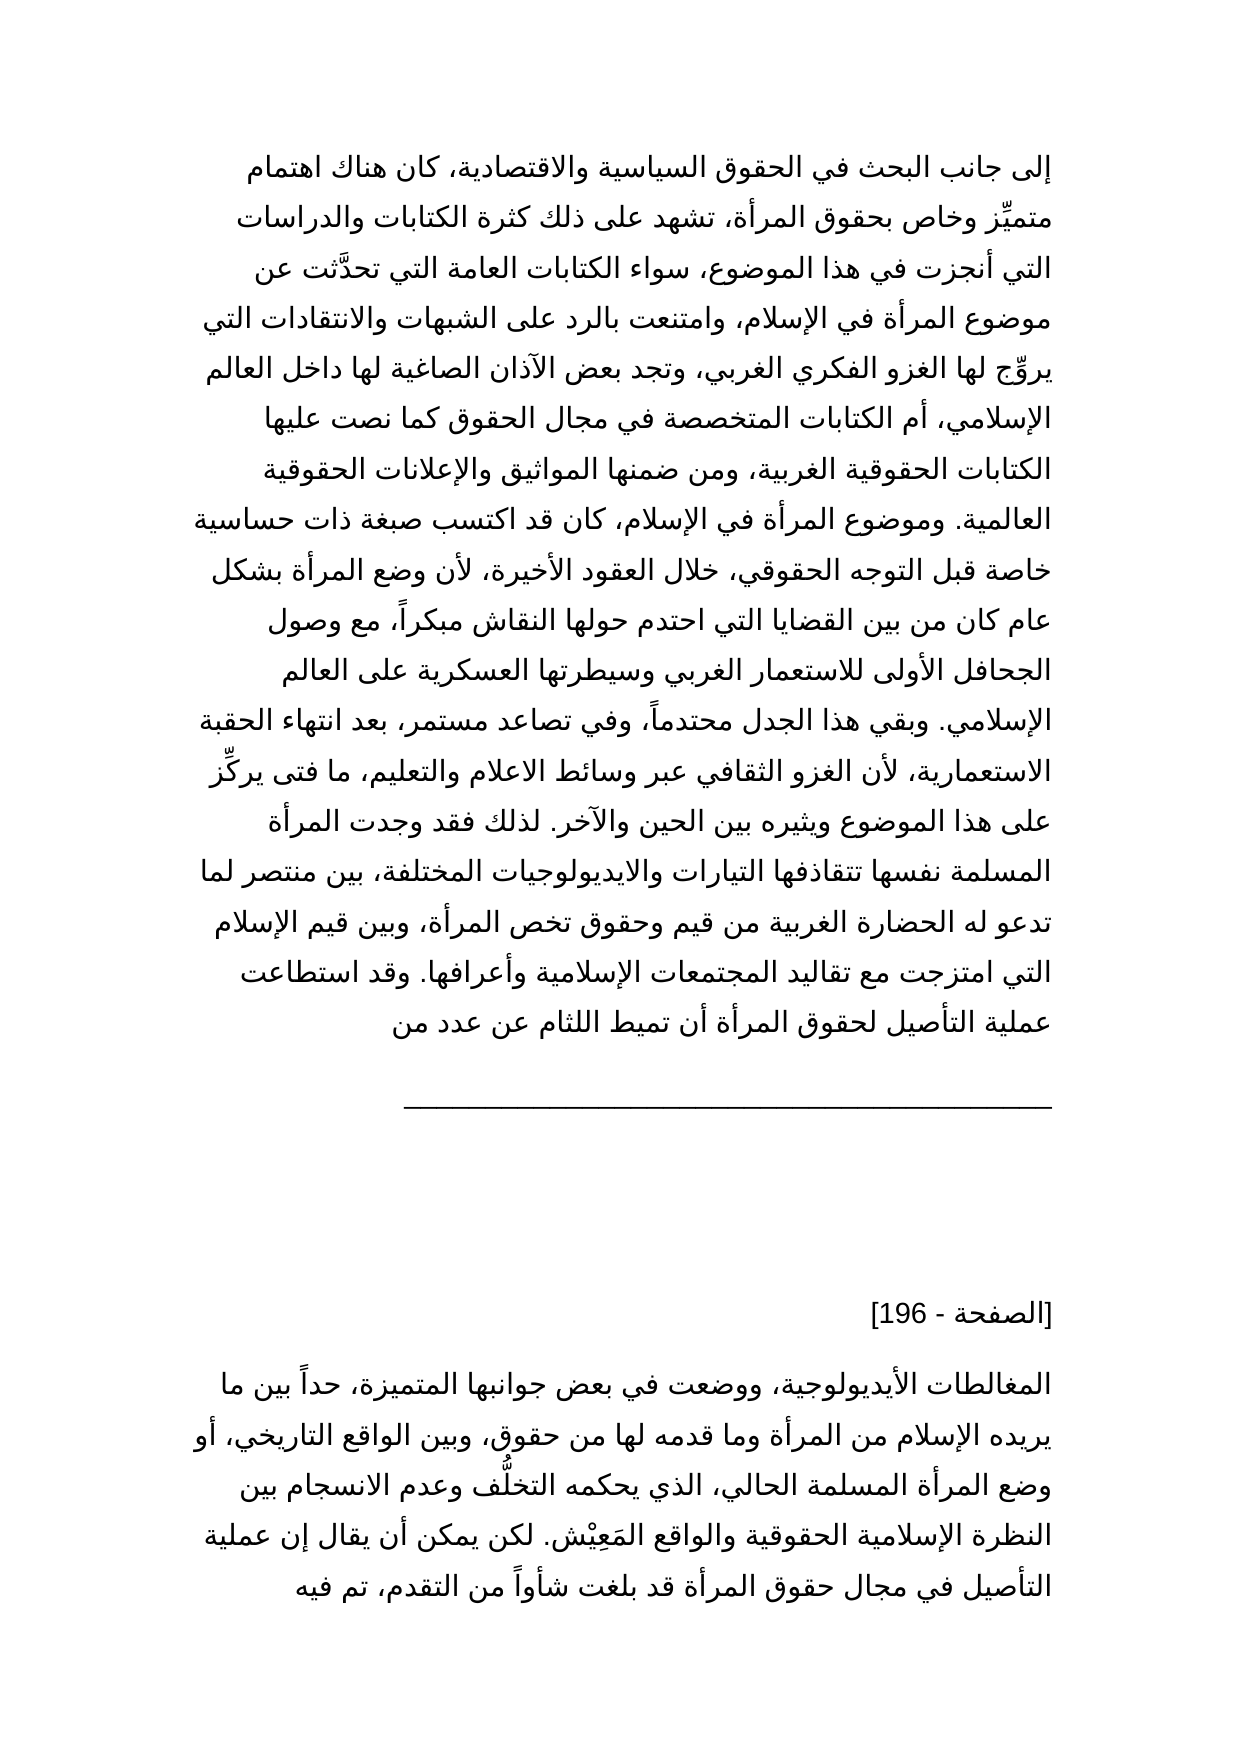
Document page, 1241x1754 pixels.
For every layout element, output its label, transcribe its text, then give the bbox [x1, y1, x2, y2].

text [الصفحة - 196] [187, 1296, 1053, 1330]
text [187, 1367, 1053, 1602]
text إلى جانب البحث في الحقوق السياسية والاقتصادية، كان هناك اهتمام متميِّز وخاص بحقوق المرأة، تشهد على ذلك كثرة الكتابات والدراسات التي أنجزت في هذا الموضوع، سواء الكتابات العامة التي تحدَّثت عن موضوع المرأة في الإسلام، وامتنعت بالرد على الشبهات والانتقادات التي يروِّج لها الغزو الفكري الغربي، وتجد بعض الآذان الصاغية لها داخل العالم الإسلامي، أم الكتابات المتخصصة في مجال الحقوق كما نصت عليها الكتابات الحقوقية الغربية، ومن ضمنها المواثيق والإعلانات الحقوقية العالمية. وموضوع المرأة في الإسلام، كان قد اكتسب صبغة ذات حساسية خاصة قبل التوجه الحقوقي، خلال العقود الأخيرة، لأن وضع المرأة بشكل عام كان من بين القضايا التي احتدم حولها النقاش مبكراً، مع وصول الجحافل الأولى للاستعمار الغربي وسيطرتها العسكرية على العالم الإسلامي. وبقي هذا الجدل محتدماً، وفي تصاعد مستمر، بعد انتهاء الحقبة الاستعمارية، لأن الغزو الثقافي عبر وسائط الاعلام والتعليم، ما فتى يركِّز على هذا الموضوع ويثيره بين الحين والآخر. لذلك فقد وجدت المرأة المسلمة نفسها تتقاذفها التيارات والايديولوجيات المختلفة، بين منتصر لما تدعو له الحضارة الغربية من قيم وحقوق تخص المرأة، وبين قيم الإسلام التي امتزجت مع تقاليد المجتمعات الإسلامية وأعرافها. وقد استطاعت عملية التأصيل لحقوق المرأة أن تميط اللثام عن عدد من [187, 150, 1053, 1039]
text ________________________________________ [187, 1076, 1053, 1110]
